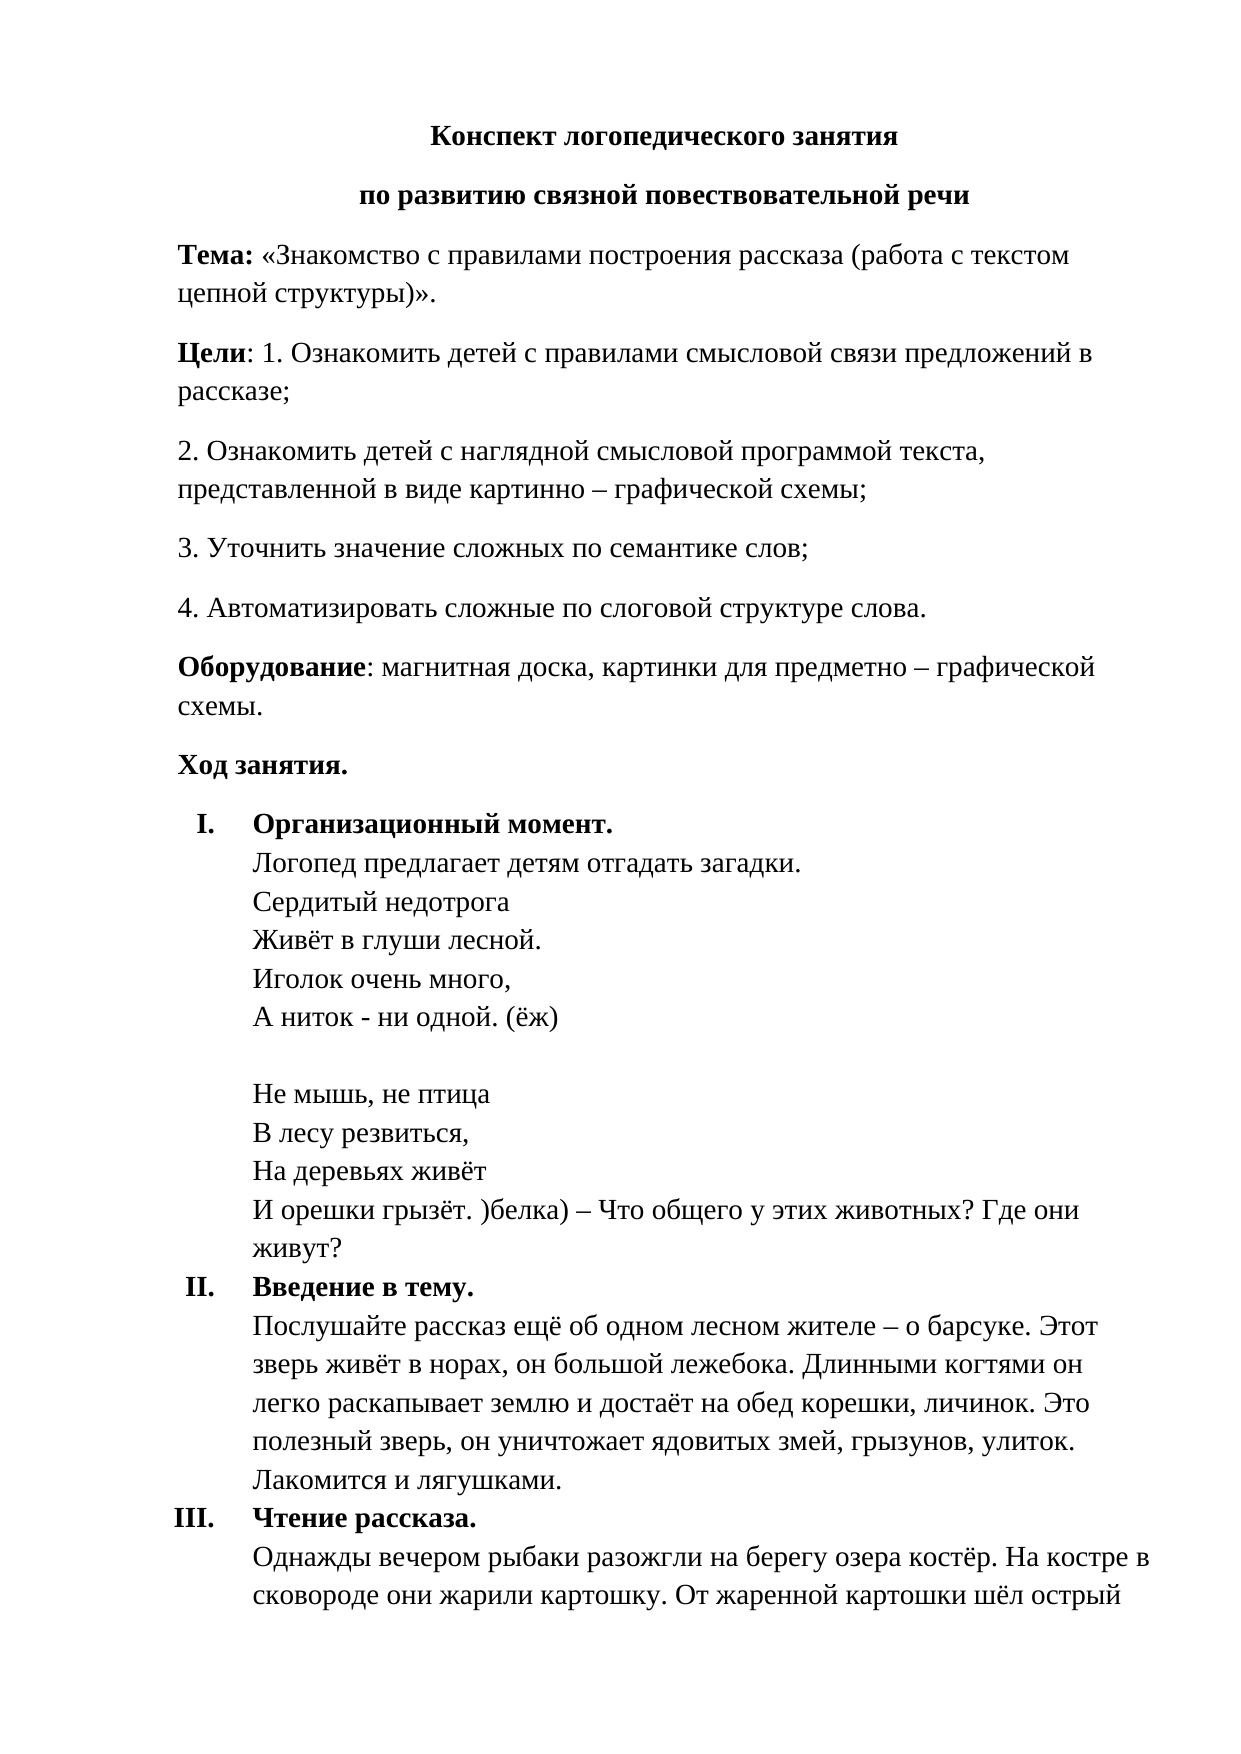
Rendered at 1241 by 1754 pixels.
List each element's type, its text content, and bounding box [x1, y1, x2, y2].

text 2. Ознакомить детей с наглядной смысловой программой текста, представленной в виде картинно – графической схемы; [177, 433, 1152, 505]
list Послушайте рассказ ещё об одном лесном жителе – о барсуке. Этот зверь живёт в норах, он большой лежебока. Длинными когтями он легко раскапывает землю и достаёт на обед корешки, личинок. Это полезный зверь, он уничтожает ядовитых змей, грызунов, улиток. Лакомится и лягушками. [252, 1308, 1152, 1495]
list Иголок очень много, [252, 961, 1152, 994]
text Ход занятия. [177, 747, 1152, 781]
list И орешки грызёт. )белка) – Что общего у этих животных? Где они живут? [252, 1192, 1152, 1264]
list А ниток - ни одной. (ёж) [252, 999, 1152, 1033]
text 3. Уточнить значение сложных по семантике слов; [177, 531, 1152, 564]
list Живёт в глуши лесной. [252, 922, 1152, 956]
text Оборудование: магнитная доска, картинки для предметно – графической схемы. [177, 649, 1152, 721]
list Не мышь, не птица [252, 1076, 1152, 1110]
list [252, 1539, 1152, 1611]
list Сердитый недотрога [252, 884, 1152, 917]
text 4. Автоматизировать сложные по слоговой структуре слова. [177, 590, 1152, 623]
list Чтение рассказа. [215, 1500, 1152, 1534]
list На деревьях живёт [252, 1153, 1152, 1187]
list В лесу резвиться, [252, 1115, 1152, 1148]
list Организационный момент. [215, 807, 1152, 840]
text Цели: 1. Ознакомить детей с правилами смысловой связи предложений в рассказе; [177, 335, 1152, 407]
text Конспект логопедического занятия [177, 118, 1152, 152]
list Введение в тему. [215, 1269, 1152, 1303]
text Тема: «Знакомство с правилами построения рассказа (работа с текстом цепной структуры)». [177, 237, 1152, 309]
list Логопед предлагает детям отгадать загадки. [252, 845, 1152, 879]
text по развитию связной повествовательной речи [177, 177, 1152, 211]
